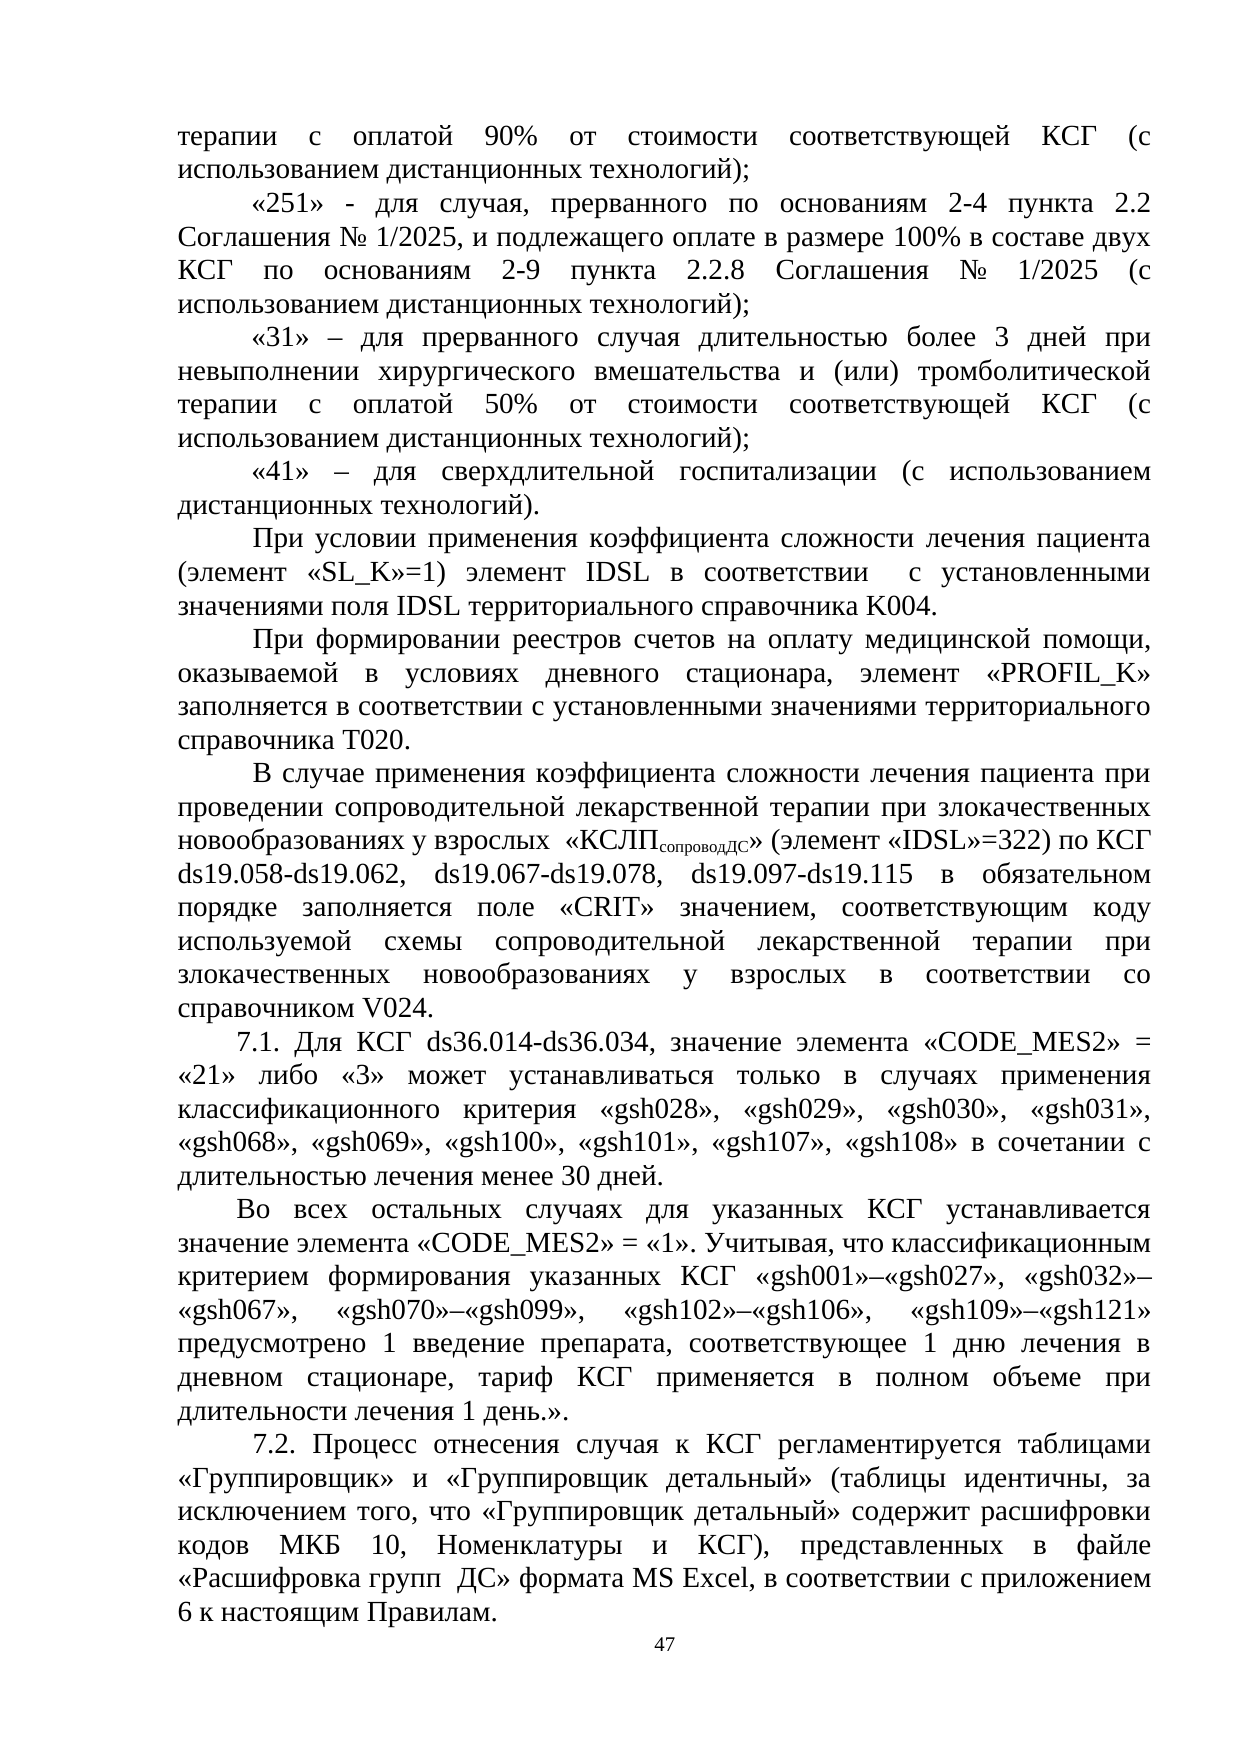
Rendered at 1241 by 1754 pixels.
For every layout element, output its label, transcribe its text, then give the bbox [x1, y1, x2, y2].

text «41» – для сверхдлительной госпитализации (с использованием дистанционных технологий). [177, 453, 1152, 521]
text «31» – для прерванного случая длительностью более 3 дней при невыполнении хирургического вмешательства и (или) тромболитической терапии с оплатой 50% от стоимости соответствующей КСГ (с использованием дистанционных технологий); [177, 319, 1152, 453]
text При формировании реестров счетов на оплату медицинской помощи, оказываемой в условиях дневного стационара, элемент «PROFIL_K» заполняется в соответствии с установленными значениями территориального справочника T020. [177, 621, 1152, 755]
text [177, 118, 1152, 185]
text 7.1. Для КСГ ds36.014-ds36.034, значение элемента «CODE_MES2» = «21» либо «3» может устанавливаться только в случаях применения классификационного критерия «gsh028», «gsh029», «gsh030», «gsh031», «gsh068», «gsh069», «gsh100», «gsh101», «gsh107», «gsh108» в сочетании с длительностью лечения менее 30 дней. [177, 1024, 1152, 1191]
text «251» - для случая, прерванного по основаниям 2-4 пункта 2.2 Соглашения № 1/2025, и подлежащего оплате в размере 100% в составе двух КСГ по основаниям 2-9 пункта 2.2.8 Соглашения № 1/2025 (с использованием дистанционных технологий); [177, 185, 1152, 319]
text При условии применения коэффициента сложности лечения пациента (элемент «SL_K»=1) элемент IDSL в соответствии с установленными значениями поля IDSL территориального справочника K004. [177, 521, 1152, 621]
text Во всех остальных случаях для указанных КСГ устанавливается значение элемента «CODE_MES2» = «1». Учитывая, что классификационным критерием формирования указанных КСГ «gsh001»–«gsh027», «gsh032»– «gsh067», «gsh070»–«gsh099», «gsh102»–«gsh106», «gsh109»–«gsh121» предусмотрено 1 введение препарата, соответствующее 1 дню лечения в дневном стационаре, тариф КСГ применяется в полном объеме при длительности лечения 1 день.». [177, 1191, 1152, 1426]
text В случае применения коэффициента сложности лечения пациента при проведении сопроводительной лекарственной терапии при злокачественных новообразованиях у взрослых «КСЛПсопроводДС» (элемент «IDSL»=322) по КСГ ds19.058-ds19.062, ds19.067-ds19.078, ds19.097-ds19.115 в обязательном порядке заполняется поле «CRIT» значением, соответствующим коду используемой схемы сопроводительной лекарственной терапии при злокачественных новообразованиях у взрослых в соответствии со справочником V024. [177, 755, 1152, 1024]
text 7.2. Процесс отнесения случая к КСГ регламентируется таблицами «Группировщик» и «Группировщик детальный» (таблицы идентичны, за исключением того, что «Группировщик детальный» содержит расшифровки кодов МКБ 10, Номенклатуры и КСГ), представленных в файле «Расшифровка групп ДС» формата MS Excel, в соответствии с приложением 6 к настоящим Правилам. [177, 1426, 1152, 1627]
